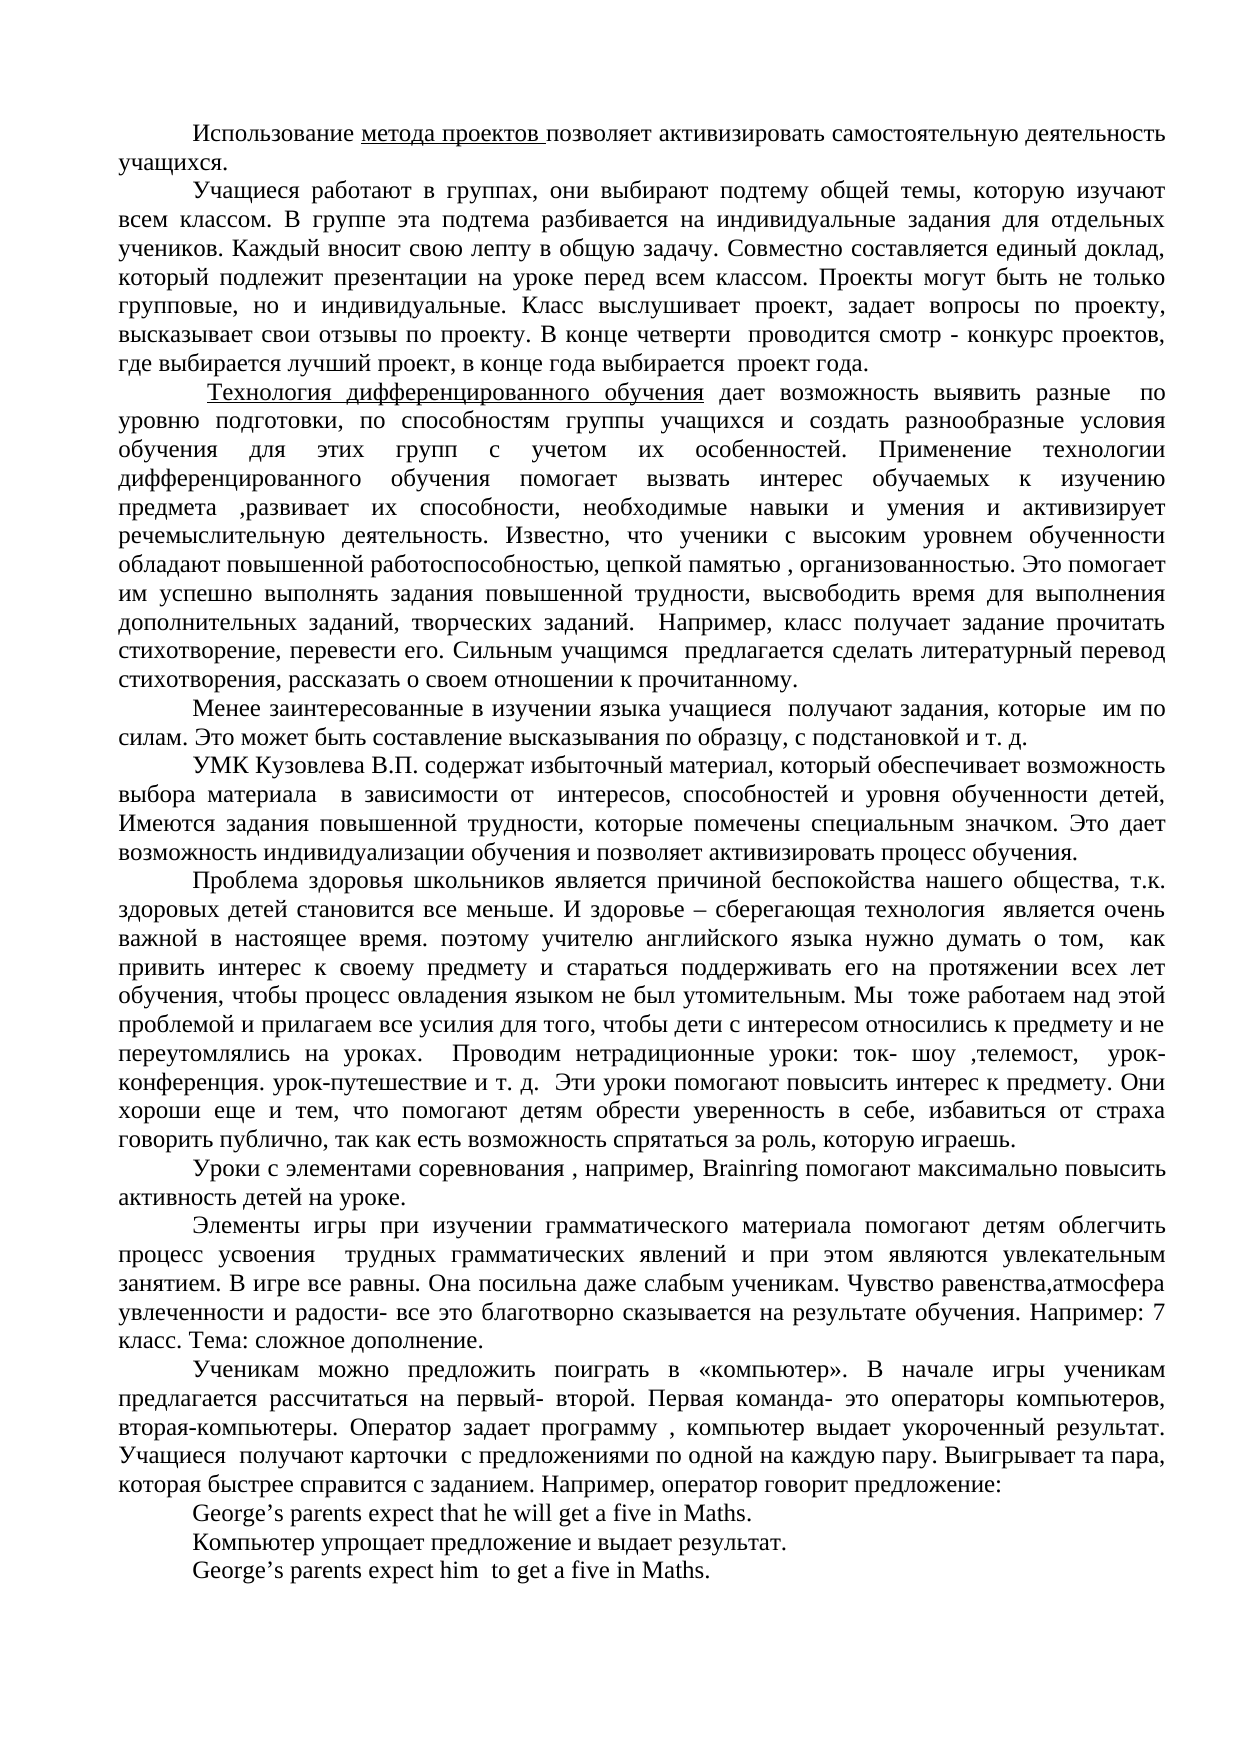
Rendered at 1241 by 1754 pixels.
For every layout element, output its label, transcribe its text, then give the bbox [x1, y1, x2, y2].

text Ученикам можно предложить поиграть в «компьютер». В начале игры ученикам предлагается рассчитаться на первый- второй. Первая команда- это операторы компьютеров, вторая-компьютеры. Оператор задает программу , компьютер выдает укороченный результат. Учащиеся получают карточки с предложениями по одной на каждую пару. Выигрывает та пара, которая быстрее справится с заданием. Например, оператор говорит предложение: [118, 1354, 1167, 1498]
text Технология дифференцированного обучения дает возможность выявить разные по уровню подготовки, по способностям группы учащихся и создать разнообразные условия обучения для этих групп с учетом их особенностей. Применение технологии дифференцированного обучения помогает вызвать интерес обучаемых к изучению предмета ,развивает их способности, необходимые навыки и умения и активизирует речемыслительную деятельность. Известно, что ученики с высоким уровнем обученности обладают повышенной работоспособностью, цепкой памятью , организованностью. Это помогает им успешно выполнять задания повышенной трудности, высвободить время для выполнения дополнительных заданий, творческих заданий. Например, класс получает задание прочитать стихотворение, перевести его. Сильным учащимся предлагается сделать литературный перевод стихотворения, рассказать о своем отношении к прочитанному. [118, 377, 1167, 693]
text George’s parents expect him to get a five in Maths. [118, 1556, 1167, 1584]
text Менее заинтересованные в изучении языка учащиеся получают задания, которые им по силам. Это может быть составление высказывания по образцу, с подстановкой и т. д. [118, 693, 1167, 751]
text Компьютер упрощает предложение и выдает результат. [118, 1527, 1167, 1556]
text Уроки с элементами соревнования , например, Brainring помогают максимально повысить активность детей на уроке. [118, 1153, 1167, 1211]
text Элементы игры при изучении грамматического материала помогают детям облегчить процесс усвоения трудных грамматических явлений и при этом являются увлекательным занятием. В игре все равны. Она посильна даже слабым ученикам. Чувство равенства,атмосфера увлеченности и радости- все это благотворно сказывается на результате обучения. Например: 7 класс. Тема: сложное дополнение. [118, 1211, 1167, 1354]
text George’s parents expect that he will get a five in Maths. [118, 1498, 1167, 1527]
text Использование метода проектов позволяет активизировать самостоятельную деятельность учащихся. [118, 118, 1167, 176]
text Учащиеся работают в группах, они выбирают подтему общей темы, которую изучают всем классом. В группе эта подтема разбивается на индивидуальные задания для отдельных учеников. Каждый вносит свою лепту в общую задачу. Совместно составляется единый доклад, который подлежит презентации на уроке перед всем классом. Проекты могут быть не только групповые, но и индивидуальные. Класс выслушивает проект, задает вопросы по проекту, высказывает свои отзывы по проекту. В конце четверти проводится смотр - конкурс проектов, где выбирается лучший проект, в конце года выбирается проект года. [118, 176, 1167, 377]
text УМК Кузовлева В.П. содержат избыточный материал, который обеспечивает возможность выбора материала в зависимости от интересов, способностей и уровня обученности детей, Имеются задания повышенной трудности, которые помечены специальным значком. Это дает возможность индивидуализации обучения и позволяет активизировать процесс обучения. [118, 751, 1167, 866]
text Проблема здоровья школьников является причиной беспокойства нашего общества, т.к. здоровых детей становится все меньше. И здоровье – сберегающая технология является очень важной в настоящее время. поэтому учителю английского языка нужно думать о том, как привить интерес к своему предмету и стараться поддерживать его на протяжении всех лет обучения, чтобы процесс овладения языком не был утомительным. Мы тоже работаем над этой проблемой и прилагаем все усилия для того, чтобы дети с интересом относились к предмету и не переутомлялись на уроках. Проводим нетрадиционные уроки: ток- шоу ,телемост, урок- конференция. урок-путешествие и т. д. Эти уроки помогают повысить интерес к предмету. Они хороши еще и тем, что помогают детям обрести уверенность в себе, избавиться от страха говорить публично, так как есть возможность спрятаться за роль, которую играешь. [118, 866, 1167, 1153]
